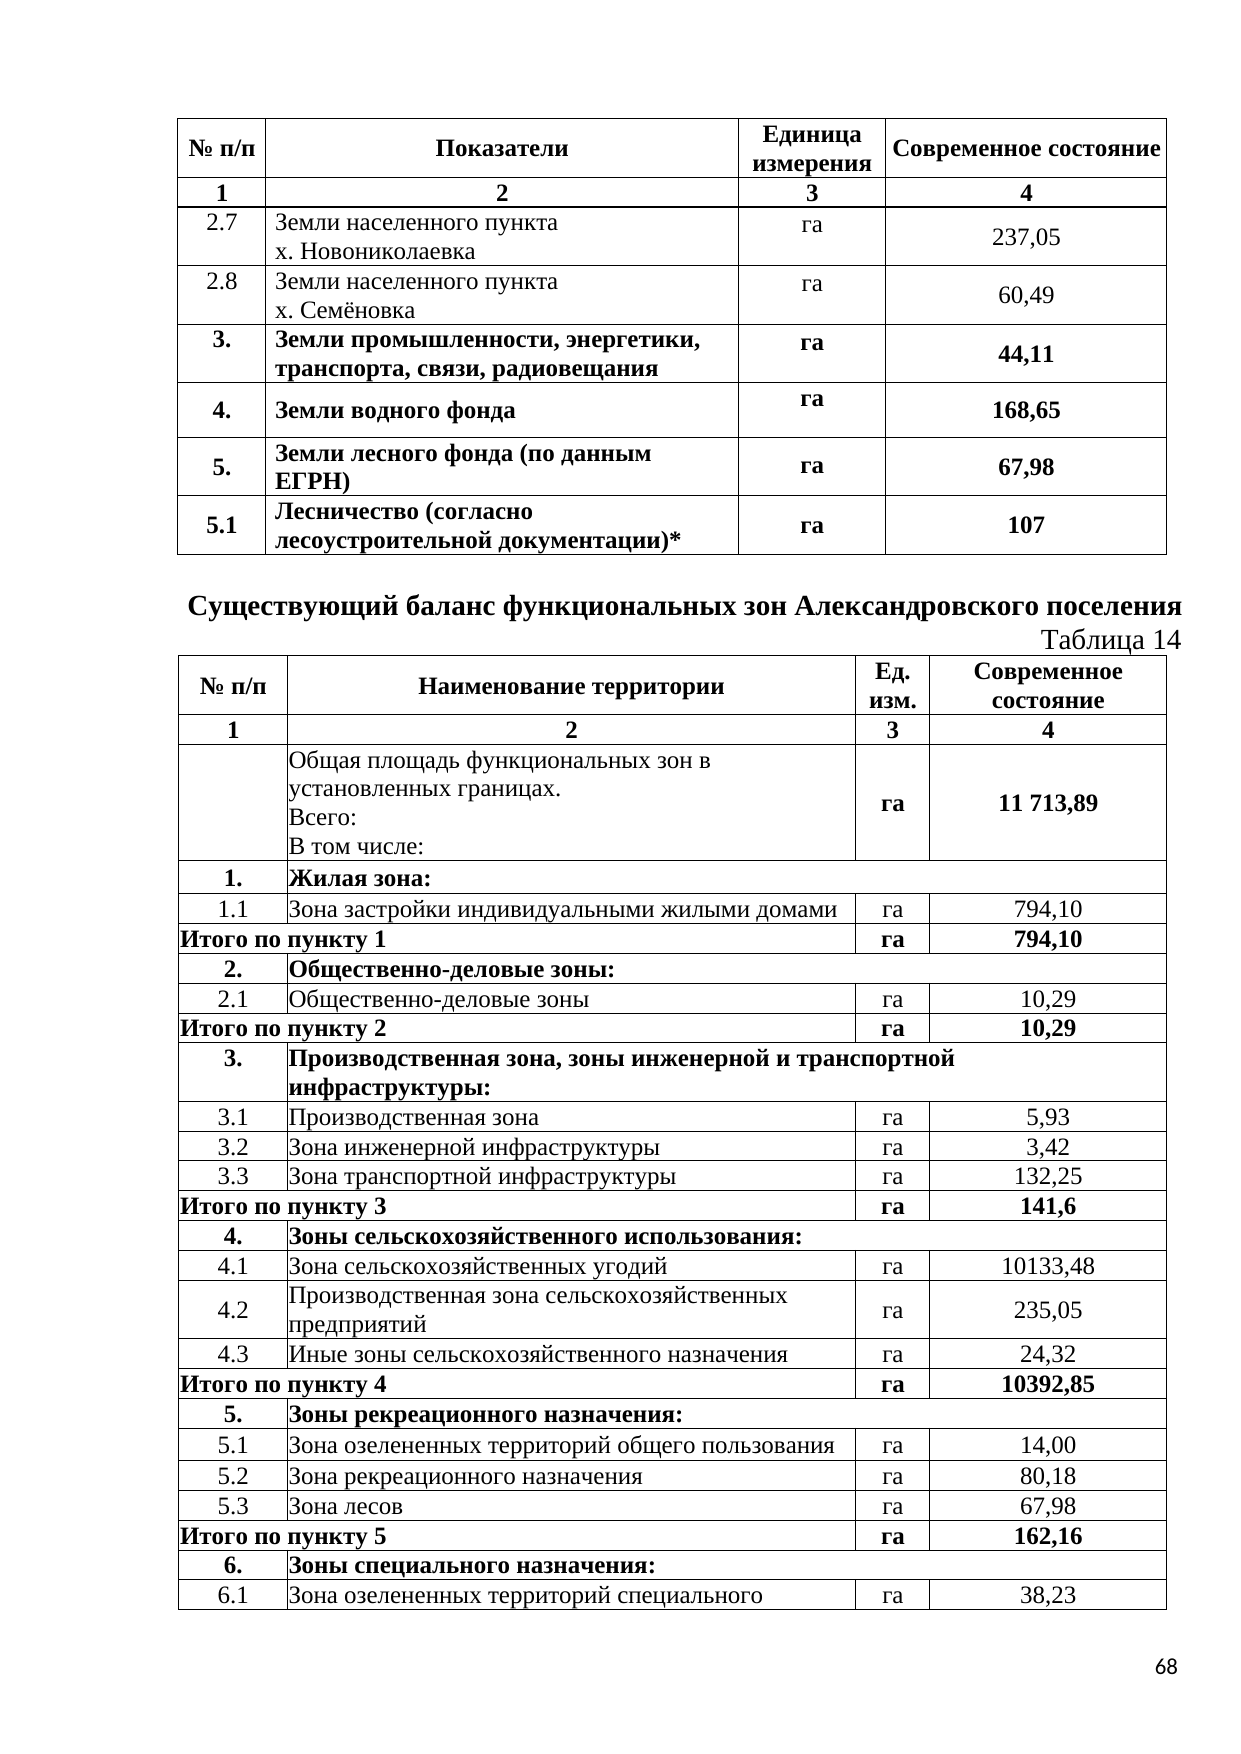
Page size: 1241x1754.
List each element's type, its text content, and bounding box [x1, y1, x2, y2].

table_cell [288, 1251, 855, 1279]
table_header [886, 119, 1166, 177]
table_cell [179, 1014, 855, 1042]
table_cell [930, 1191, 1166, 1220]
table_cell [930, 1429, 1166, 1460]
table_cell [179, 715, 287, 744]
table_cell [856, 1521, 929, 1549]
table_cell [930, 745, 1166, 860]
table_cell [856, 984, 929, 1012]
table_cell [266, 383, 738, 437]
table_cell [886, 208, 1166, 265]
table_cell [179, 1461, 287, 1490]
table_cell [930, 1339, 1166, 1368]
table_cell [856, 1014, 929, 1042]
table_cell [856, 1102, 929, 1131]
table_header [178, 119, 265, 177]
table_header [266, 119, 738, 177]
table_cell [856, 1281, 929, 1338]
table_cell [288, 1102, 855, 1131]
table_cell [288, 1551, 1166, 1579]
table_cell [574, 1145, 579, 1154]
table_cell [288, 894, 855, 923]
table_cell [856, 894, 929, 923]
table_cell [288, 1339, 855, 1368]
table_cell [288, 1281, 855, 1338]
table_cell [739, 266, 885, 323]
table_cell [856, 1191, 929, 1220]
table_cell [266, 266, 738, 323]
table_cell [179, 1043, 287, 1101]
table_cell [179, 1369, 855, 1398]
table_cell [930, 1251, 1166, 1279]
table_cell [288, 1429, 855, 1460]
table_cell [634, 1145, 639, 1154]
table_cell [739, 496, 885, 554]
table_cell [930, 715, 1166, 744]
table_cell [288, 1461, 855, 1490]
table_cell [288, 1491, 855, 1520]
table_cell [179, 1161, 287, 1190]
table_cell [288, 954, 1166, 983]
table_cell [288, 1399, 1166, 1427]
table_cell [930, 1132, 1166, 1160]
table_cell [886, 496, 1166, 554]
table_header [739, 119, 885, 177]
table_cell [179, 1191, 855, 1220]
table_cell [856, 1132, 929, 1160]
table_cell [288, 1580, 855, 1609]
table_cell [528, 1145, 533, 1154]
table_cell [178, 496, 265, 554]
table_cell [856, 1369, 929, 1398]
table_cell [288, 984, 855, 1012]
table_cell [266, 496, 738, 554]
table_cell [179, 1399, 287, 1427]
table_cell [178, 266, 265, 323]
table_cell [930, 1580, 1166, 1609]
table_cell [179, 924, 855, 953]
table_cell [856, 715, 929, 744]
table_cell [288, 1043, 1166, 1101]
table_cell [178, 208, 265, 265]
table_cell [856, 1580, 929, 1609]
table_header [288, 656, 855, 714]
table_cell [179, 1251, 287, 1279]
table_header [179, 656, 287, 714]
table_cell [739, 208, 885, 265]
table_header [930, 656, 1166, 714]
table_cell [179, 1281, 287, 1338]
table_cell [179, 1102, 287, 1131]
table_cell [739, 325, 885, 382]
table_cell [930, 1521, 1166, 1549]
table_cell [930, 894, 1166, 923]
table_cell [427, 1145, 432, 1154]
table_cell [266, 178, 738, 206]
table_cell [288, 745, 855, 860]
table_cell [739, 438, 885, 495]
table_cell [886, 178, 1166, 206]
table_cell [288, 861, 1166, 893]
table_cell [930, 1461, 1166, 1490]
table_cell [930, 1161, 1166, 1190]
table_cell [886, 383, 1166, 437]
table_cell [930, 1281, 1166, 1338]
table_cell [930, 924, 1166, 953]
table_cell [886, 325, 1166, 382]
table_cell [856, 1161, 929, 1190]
text Таблица 14 [177, 622, 1181, 655]
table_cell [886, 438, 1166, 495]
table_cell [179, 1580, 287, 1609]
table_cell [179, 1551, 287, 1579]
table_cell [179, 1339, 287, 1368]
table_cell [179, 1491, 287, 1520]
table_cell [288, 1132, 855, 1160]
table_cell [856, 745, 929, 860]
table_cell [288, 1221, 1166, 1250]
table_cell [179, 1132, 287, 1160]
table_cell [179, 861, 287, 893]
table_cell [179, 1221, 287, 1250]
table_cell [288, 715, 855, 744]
text Существующий баланс функциональных зон Александровского поселения [177, 588, 1192, 622]
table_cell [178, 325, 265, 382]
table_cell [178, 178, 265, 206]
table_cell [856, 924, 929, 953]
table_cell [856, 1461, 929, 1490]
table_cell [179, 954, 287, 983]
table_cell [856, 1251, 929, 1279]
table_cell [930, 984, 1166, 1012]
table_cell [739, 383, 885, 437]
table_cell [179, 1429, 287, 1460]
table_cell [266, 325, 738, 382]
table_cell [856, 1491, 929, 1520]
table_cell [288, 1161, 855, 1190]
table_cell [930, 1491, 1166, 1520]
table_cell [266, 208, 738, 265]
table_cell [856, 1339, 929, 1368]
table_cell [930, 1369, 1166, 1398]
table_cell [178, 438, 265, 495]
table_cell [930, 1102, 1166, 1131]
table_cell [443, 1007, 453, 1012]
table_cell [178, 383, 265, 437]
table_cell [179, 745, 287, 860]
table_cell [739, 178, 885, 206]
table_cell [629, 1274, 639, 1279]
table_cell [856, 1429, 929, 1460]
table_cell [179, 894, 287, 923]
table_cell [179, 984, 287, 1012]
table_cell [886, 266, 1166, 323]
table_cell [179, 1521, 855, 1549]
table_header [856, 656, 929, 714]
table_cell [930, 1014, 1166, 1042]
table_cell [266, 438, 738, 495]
